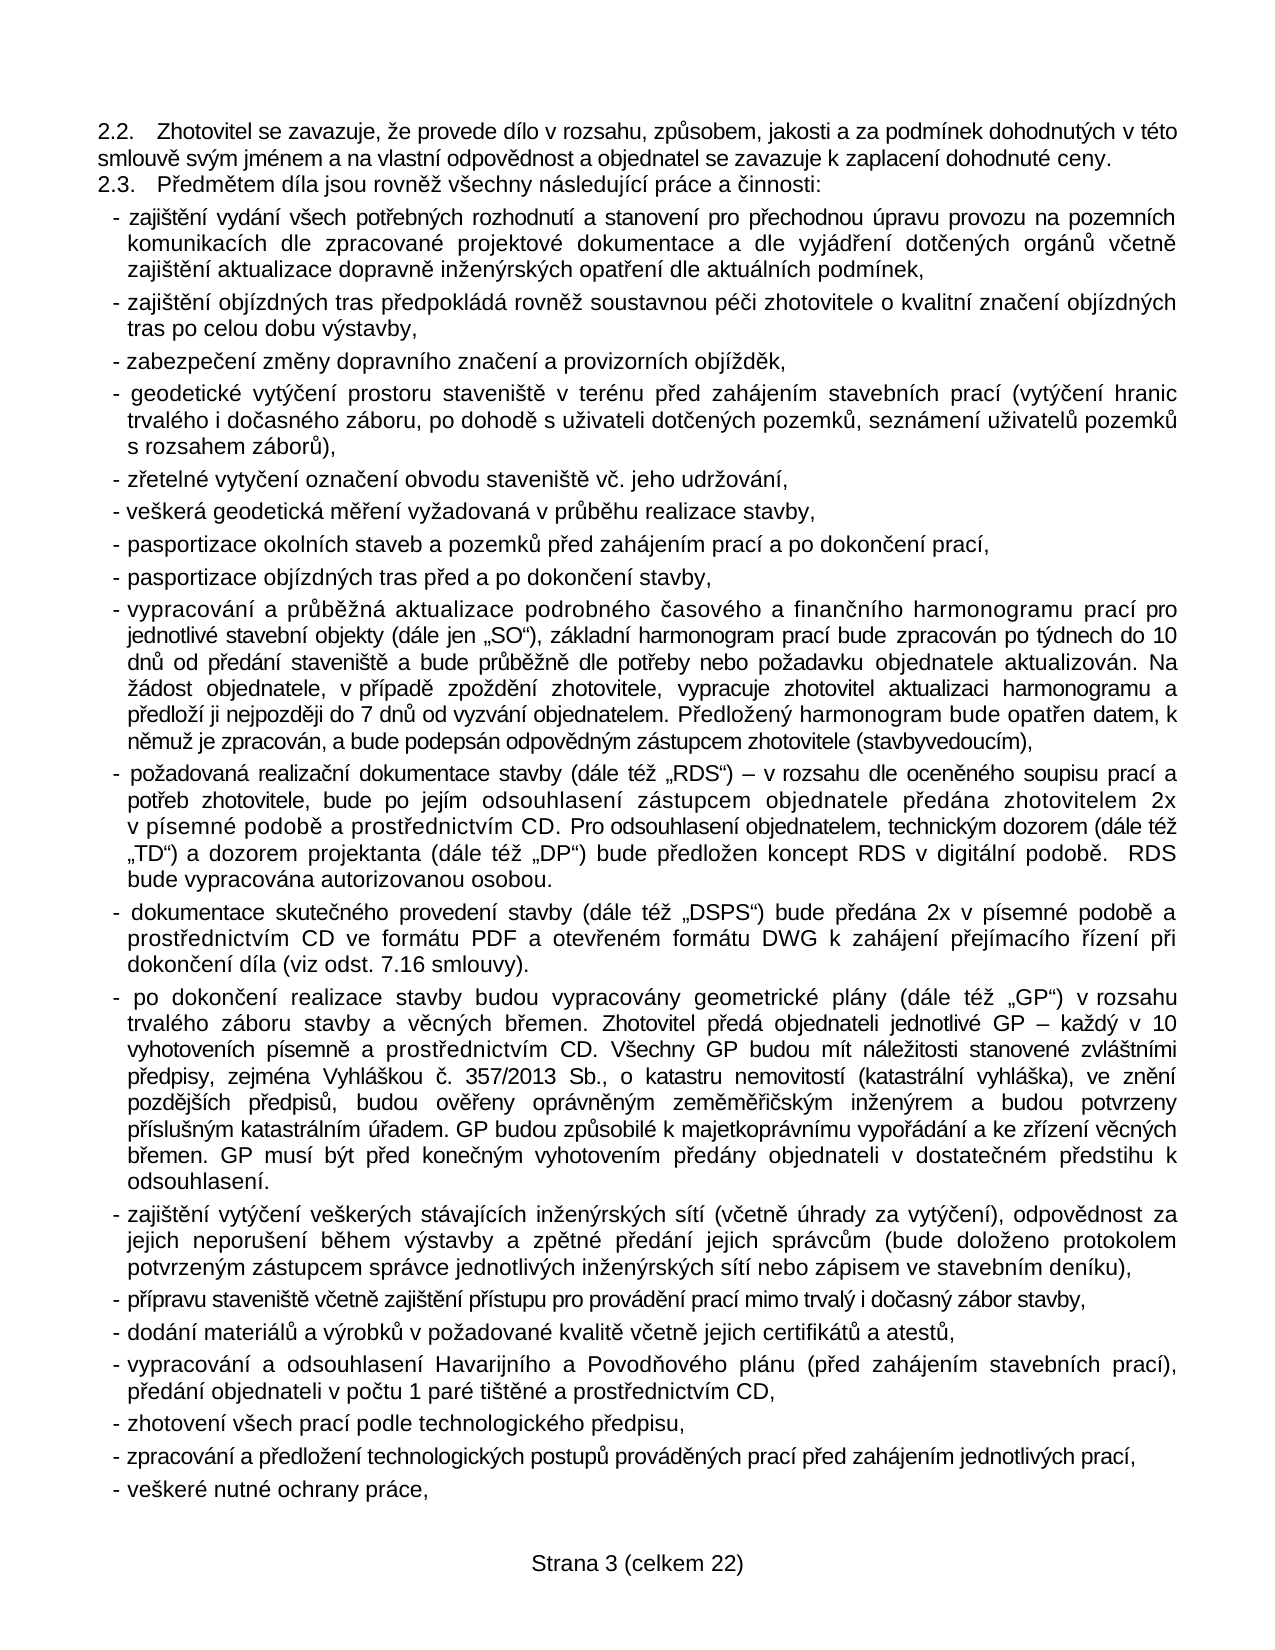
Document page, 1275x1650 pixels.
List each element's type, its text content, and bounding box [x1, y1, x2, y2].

text - po dokončení realizace stavby budou vypracovány geometrické plány (dále též „GP“) v rozsahu trvalého záboru stavby a věcných břemen. Zhotovitel předá objednateli jednotlivé GP – každý v 10 vyhotoveních písemně a prostřednictvím CD. Všechny GP budou mít náležitosti stanovené zvláštními předpisy, zejména Vyhláškou č. 357/2013 Sb., o katastru nemovitostí (katastrální vyhláška), ve znění pozdějších předpisů, budou ověřeny oprávněným zeměměřičským inženýrem a budou potvrzeny příslušným katastrálním úřadem. GP budou způsobilé k majetkoprávnímu vypořádání a ke zřízení věcných břemen. GP musí být před konečným vyhotovením předány objednateli v dostatečném předstihu k odsouhlasení. [112, 984, 1177, 1194]
text - požadovaná realizační dokumentace stavby (dále též „RDS“) – v rozsahu dle oceněného soupisu prací a potřeb zhotovitele, bude po jejím odsouhlasení zástupcem objednatele předána zhotovitelem 2x v písemné podobě a prostřednictvím CD. Pro odsouhlasení objednatelem, technickým dozorem (dále též „TD“) a dozorem projektanta (dále též „DP“) bude předložen koncept RDS v digitální podobě. RDS bude vypracována autorizovanou osobou. [112, 760, 1177, 892]
text - zajištění vydání všech potřebných rozhodnutí a stanovení pro přechodnou úpravu provozu na pozemních komunikacích dle zpracované projektové dokumentace a dle vyjádření dotčených orgánů včetně zajištění aktualizace dopravně inženýrských opatření dle aktuálních podmínek, [112, 203, 1177, 282]
text - zřetelné vytyčení označení obvodu staveniště vč. jeho udržování, [112, 466, 1177, 492]
text - zajištění objízdných tras předpokládá rovněž soustavnou péči zhotovitele o kvalitní značení objízdných tras po celou dobu výstavby, [112, 289, 1177, 341]
text - zhotovení všech prací podle technologického předpisu, [112, 1410, 1177, 1437]
text - zajištění vytýčení veškerých stávajících inženýrských sítí (včetně úhrady za vytýčení), odpovědnost za jejich neporušení během výstavby a zpětné předání jejich správcům (bude doloženo protokolem potvrzeným zástupcem správce jednotlivých inženýrských sítí nebo zápisem ve stavebním deníku), [112, 1201, 1177, 1280]
list Zhotovitel se zavazuje, že provede dílo v rozsahu, způsobem, jakosti a za podmínek dohodnutých v této smlouvě svým jménem a na vlastní odpovědnost a objednatel se zavazuje k zaplacení dohodnuté ceny. [97, 118, 1177, 171]
text - dodání materiálů a výrobků v požadované kvalitě včetně jejich certifikátů a atestů, [112, 1319, 1177, 1345]
text - pasportizace okolních staveb a pozemků před zahájením prací a po dokončení prací, [112, 531, 1177, 557]
text - vypracování a odsouhlasení Havarijního a Povodňového plánu (před zahájením stavebních prací), předání objednateli v počtu 1 paré tištěné a prostřednictvím CD, [112, 1351, 1177, 1404]
text - zabezpečení změny dopravního značení a provizorních objížděk, [112, 348, 1177, 374]
text - dokumentace skutečného provedení stavby (dále též „DSPS“) bude předána 2x v písemné podobě a prostřednictvím CD ve formátu PDF a otevřeném formátu DWG k zahájení přejímacího řízení při dokončení díla (viz odst. 7.16 smlouvy). [112, 898, 1177, 977]
text - veškerá geodetická měření vyžadovaná v průběhu realizace stavby, [112, 498, 1177, 524]
text - vypracování a průběžná aktualizace podrobného časového a finančního harmonogramu prací pro jednotlivé stavební objekty (dále jen „SO“), základní harmonogram prací bude zpracován po týdnech do 10 dnů od předání staveniště a bude průběžně dle potřeby nebo požadavku objednatele aktualizován. Na žádost objednatele, v případě zpoždění zhotovitele, vypracuje zhotovitel aktualizaci harmonogramu a předloží ji nejpozději do 7 dnů od vyzvání objednatelem. Předložený harmonogram bude opatřen datem, k němuž je zpracován, a bude podepsán odpovědným zástupcem zhotovitele (stavbyvedoucím), [112, 596, 1177, 754]
text - zpracování a předložení technologických postupů prováděných prací před zahájením jednotlivých prací, [112, 1443, 1177, 1469]
text - geodetické vytýčení prostoru staveniště v terénu před zahájením stavebních prací (vytýčení hranic trvalého i dočasného záboru, po dohodě s uživateli dotčených pozemků, seznámení uživatelů pozemků s rozsahem záborů), [112, 380, 1177, 459]
list Předmětem díla jsou rovněž všechny následující práce a činnosti: [97, 171, 1177, 197]
text - pasportizace objízdných tras před a po dokončení stavby, [112, 563, 1177, 590]
text - přípravu staveniště včetně zajištění přístupu pro provádění prací mimo trvalý i dočasný zábor stavby, [112, 1286, 1177, 1312]
text - veškeré nutné ochrany práce, [112, 1476, 1177, 1502]
